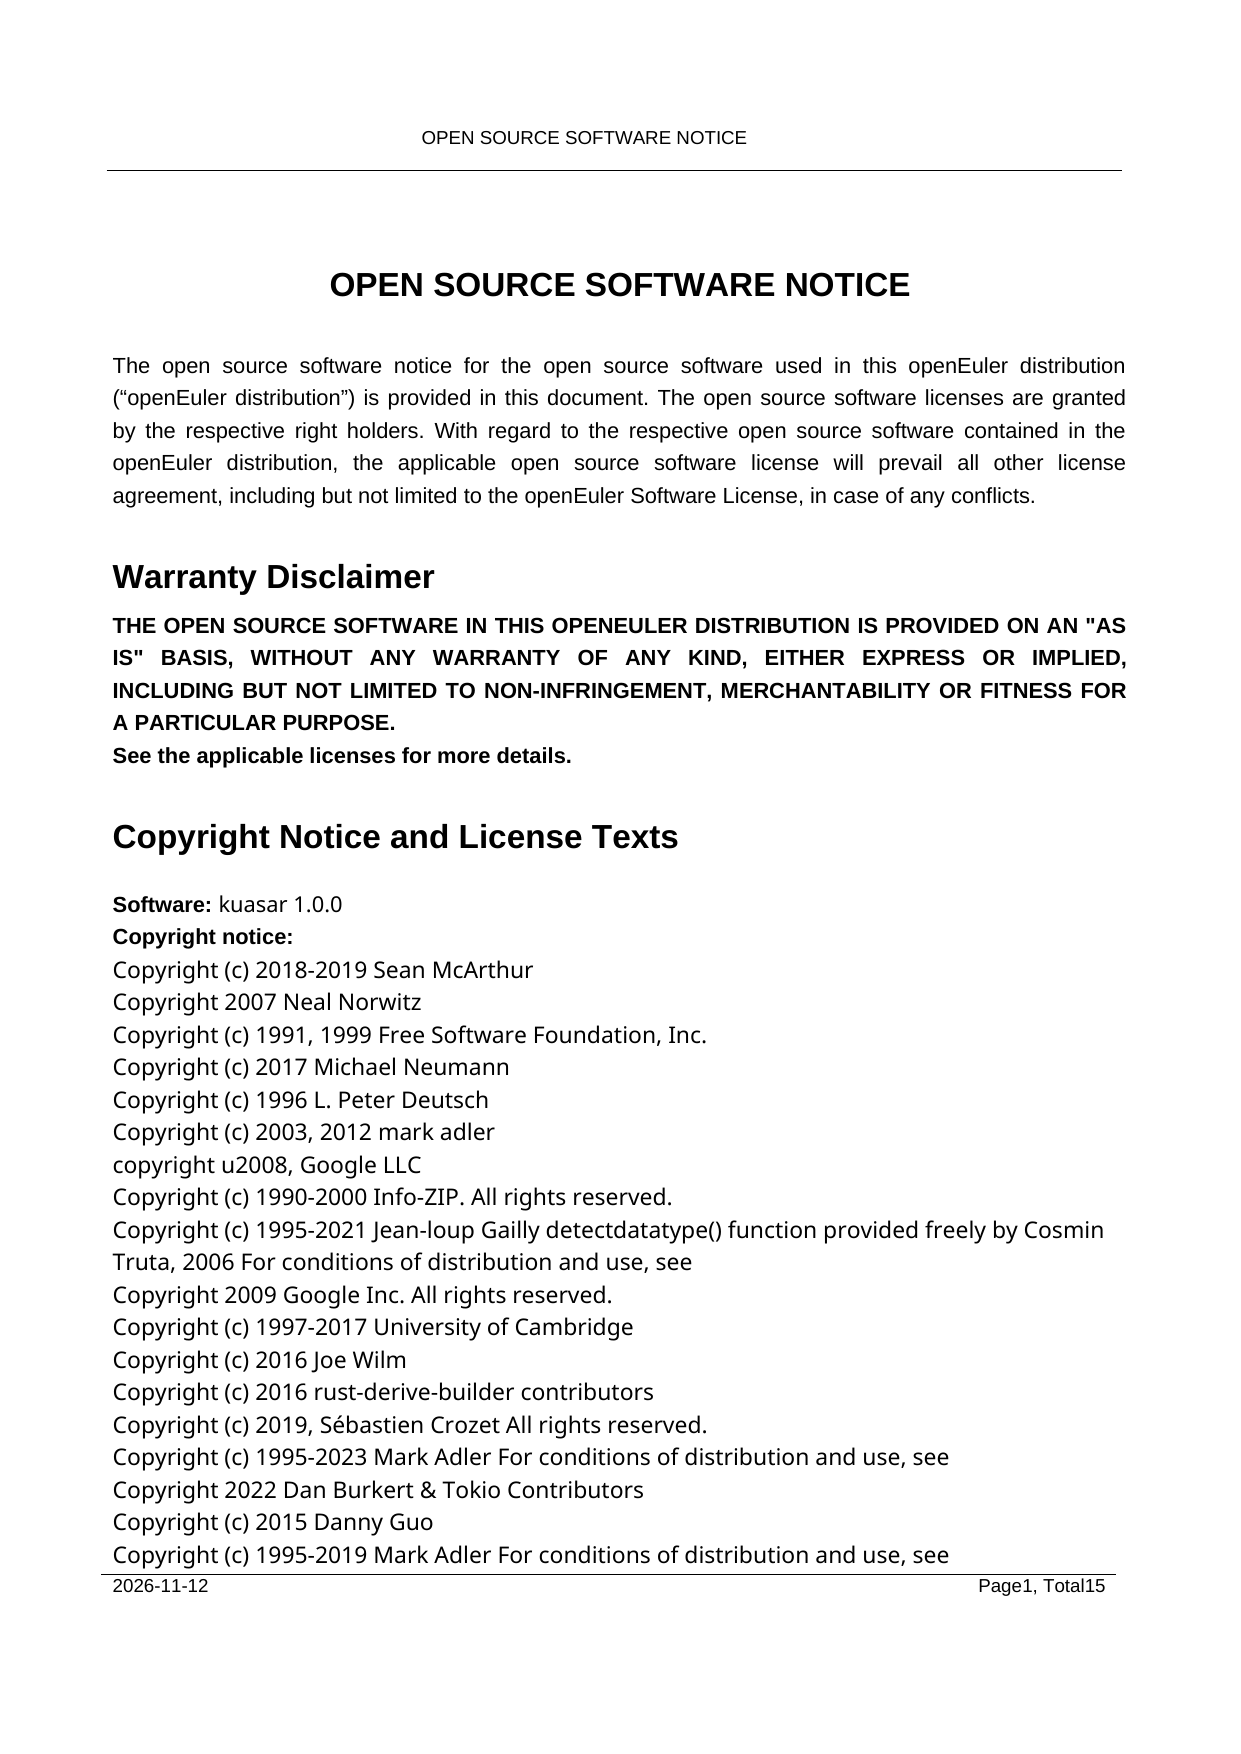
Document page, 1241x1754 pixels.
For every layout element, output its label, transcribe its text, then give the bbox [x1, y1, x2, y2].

text Copyright Notice and License Texts [112, 804, 1128, 869]
text Copyright notice: [112, 921, 1128, 953]
text Warranty Disclaimer [112, 544, 1128, 609]
text The open source software notice for the open source software used in this openEuler distribution (“openEuler distribution”) is provided in this document. The open source software licenses are granted by the respective right holders. With regard to the respective open source software contained in the openEuler distribution, the applicable open source software license will prevail all other license agreement, including but not limited to the openEuler Software License, in case of any conflicts. [112, 349, 1128, 511]
text Software: kuasar 1.0.0 [112, 888, 1128, 921]
text OPEN SOURCE SOFTWARE NOTICE [112, 251, 1128, 316]
text THE OPEN SOURCE SOFTWARE IN THIS OPENEULER DISTRIBUTION IS PROVIDED ON AN "AS IS" BASIS, WITHOUT ANY WARRANTY OF ANY KIND, EITHER EXPRESS OR IMPLIED, INCLUDING BUT NOT LIMITED TO NON-INFRINGEMENT, MERCHANTABILITY OR FITNESS FOR A PARTICULAR PURPOSE. See the applicable licenses for more details. [112, 609, 1128, 771]
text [112, 953, 1128, 1571]
